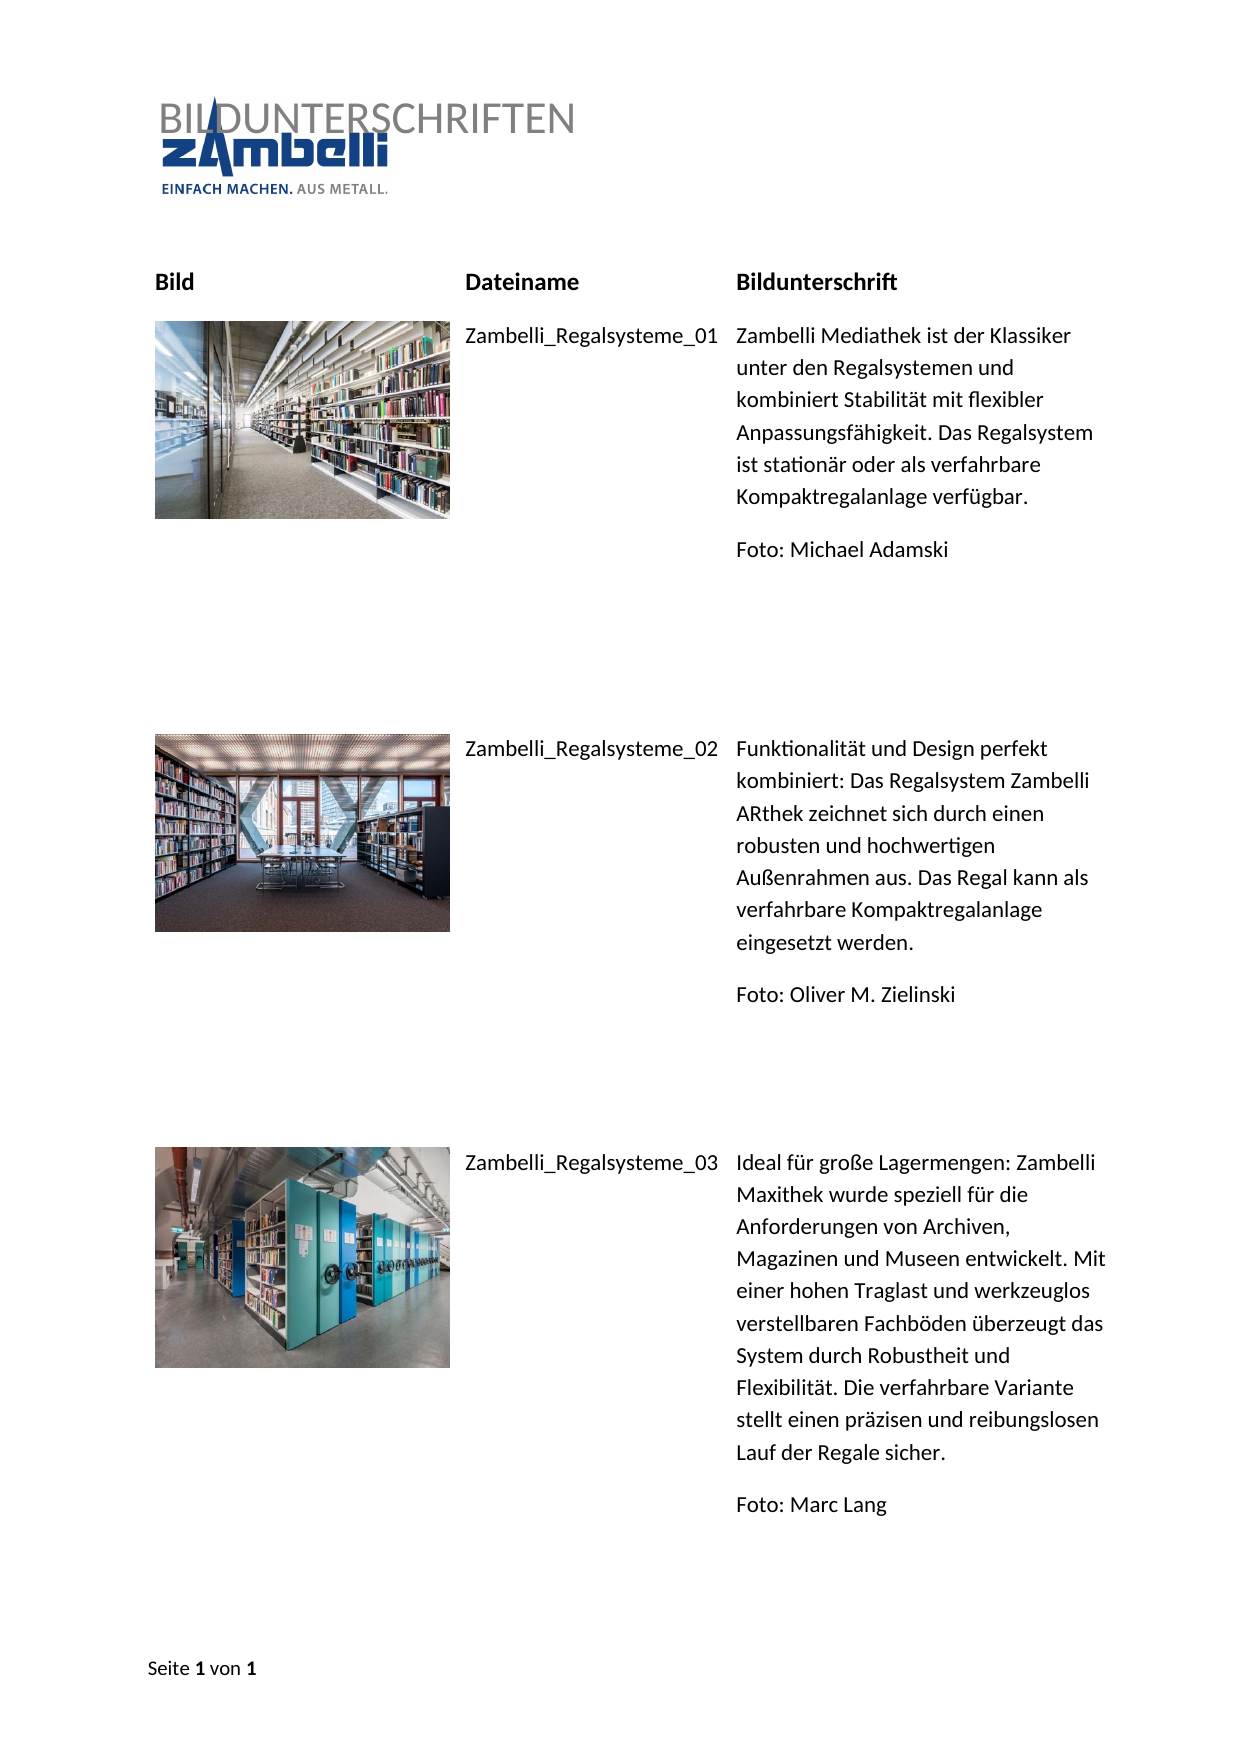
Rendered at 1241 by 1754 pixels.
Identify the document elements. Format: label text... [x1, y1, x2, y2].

picture [165, 107, 176, 117]
table_cell [148, 1148, 458, 1561]
table_header Bild [148, 266, 458, 321]
picture [155, 1147, 450, 1368]
table_header Dateiname [458, 266, 729, 321]
table_header Bildunterschrift [729, 266, 1122, 321]
table_cell [148, 735, 458, 1148]
table_cell Zambelli_Regalsysteme_01 [458, 321, 729, 734]
picture [376, 107, 388, 119]
picture [165, 120, 177, 130]
picture [155, 734, 450, 932]
table_cell [148, 321, 458, 734]
table_cell Funktionalität und Design perfekt kombiniert: Das Regalsystem Zambelli ARthek zeichnet sich durch einen robusten und hochwertigen Außenrahmen aus. Das Regal kann als verfahrbare Kompaktregalanlage eingesetzt werden. Foto: Oliver M. Zielinski [729, 735, 1122, 1148]
table_cell Ideal für große Lagermengen: Zambelli Maxithek wurde speziell für die Anforderungen von Archiven, Magazinen und Museen entwickelt. Mit einer hohen Traglast und werkzeuglos verstellbaren Fachböden überzeugt das System durch Robustheit und Flexibilität. Die verfahrbare Variante stellt einen präzisen und reibungslosen Lauf der Regale sicher. Foto: Marc Lang [729, 1148, 1122, 1561]
picture [155, 321, 450, 519]
picture [162, 96, 388, 194]
table_cell Zambelli_Regalsysteme_03 [458, 1148, 729, 1561]
table_cell Zambelli_Regalsysteme_02 [458, 735, 729, 1148]
table_cell Zambelli Mediathek ist der Klassiker unter den Regalsystemen und kombiniert Stabilität mit flexibler Anpassungsfähigkeit. Das Regalsystem ist stationär oder als verfahrbare Kompaktregalanlage verfügbar. Foto: Michael Adamski [729, 321, 1122, 734]
